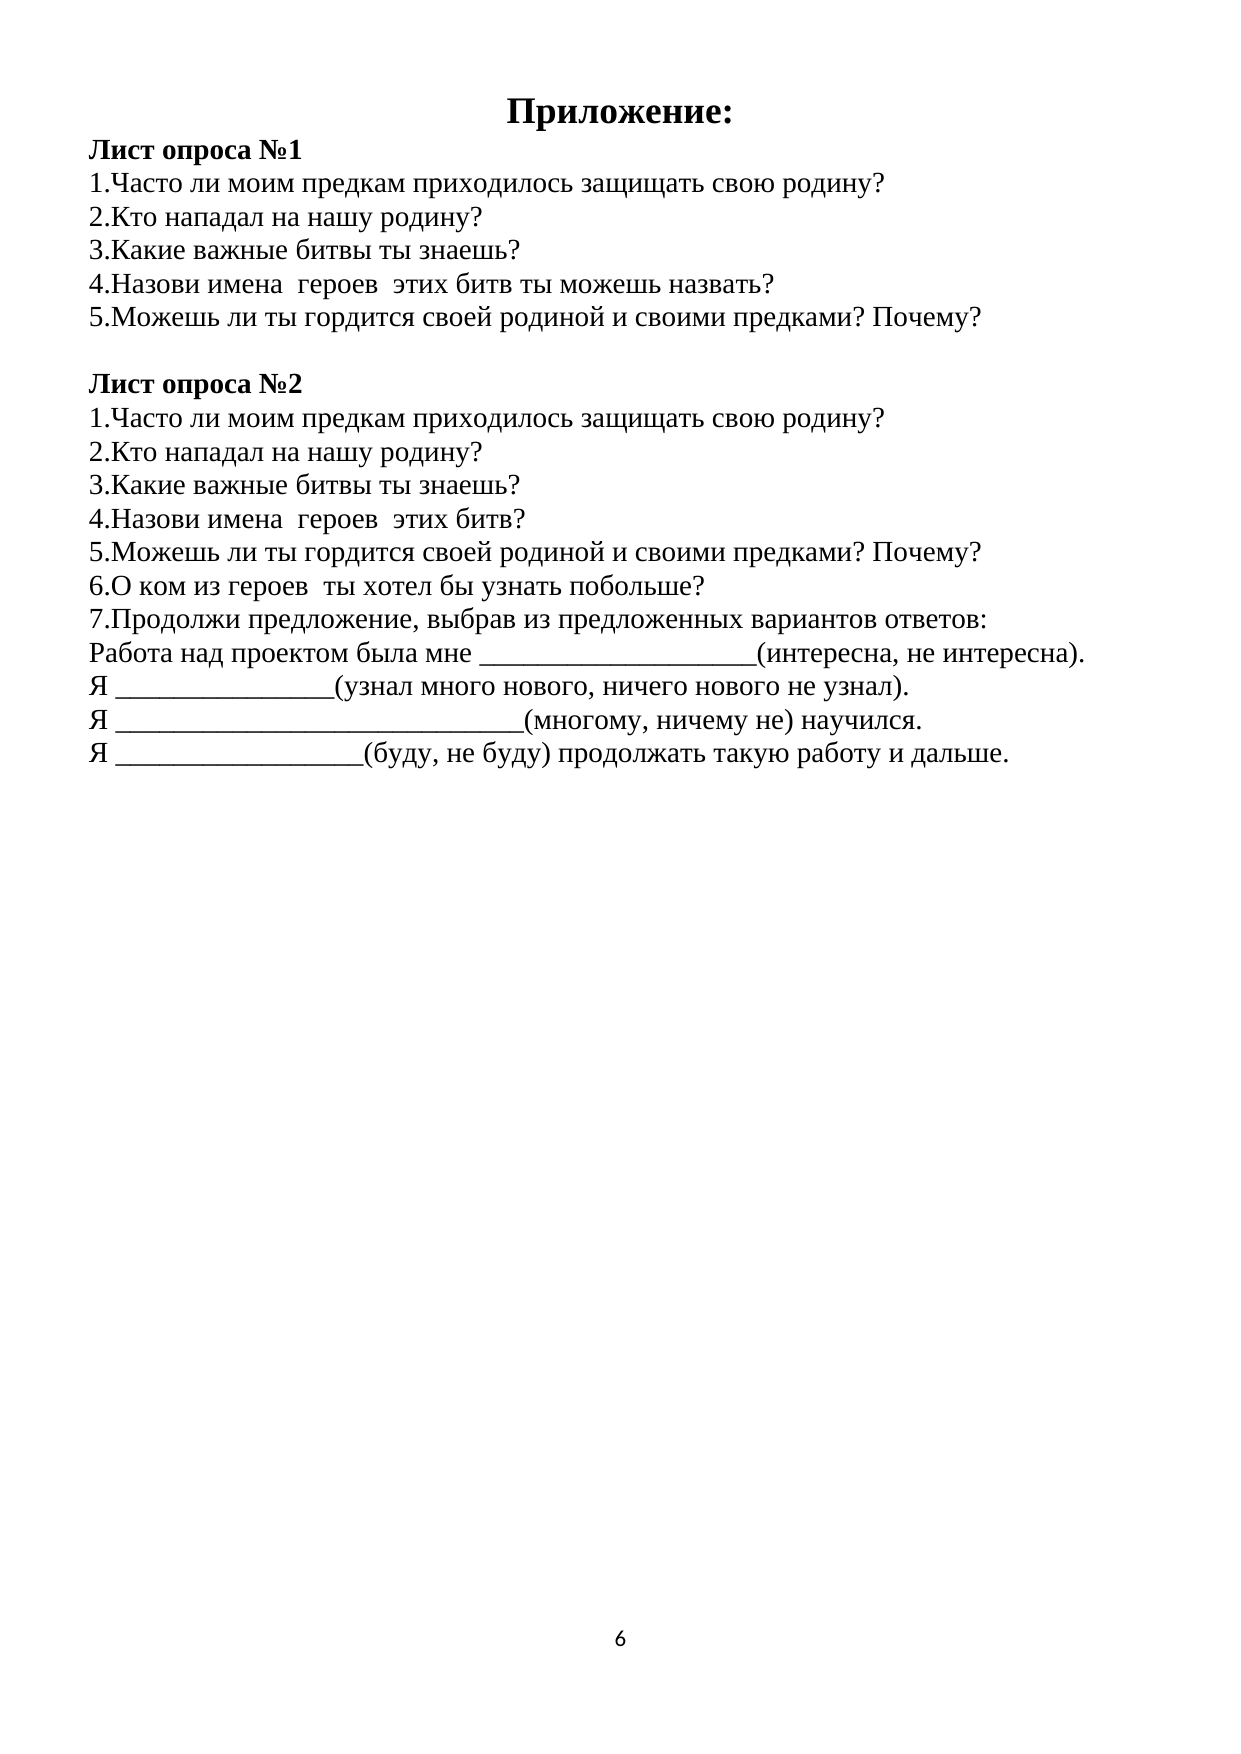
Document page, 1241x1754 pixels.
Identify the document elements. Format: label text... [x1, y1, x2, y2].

text 7.Продолжи предложение, выбрав из предложенных вариантов ответов: [89, 601, 1152, 635]
text 3.Какие важные битвы ты знаешь? [89, 232, 1152, 266]
text 1.Часто ли моим предкам приходилось защищать свою родину? [89, 165, 1152, 199]
text Я _________________(буду, не буду) продолжать такую работу и дальше. [89, 736, 1152, 769]
text Приложение: [89, 89, 1152, 132]
text Я ____________________________(многому, ничему не) научился. [89, 702, 1152, 736]
text 6.О ком из героев ты хотел бы узнать побольше? [89, 568, 1152, 601]
text Я _______________(узнал много нового, ничего нового не узнал). [89, 668, 1152, 702]
text Лист опроса №2 [89, 367, 1152, 400]
text 2.Кто нападал на нашу родину? [89, 199, 1152, 232]
text 5.Можешь ли ты гордится своей родиной и своими предками? Почему? [89, 299, 1152, 333]
text Лист опроса №1 [89, 132, 1152, 165]
text 2.Кто нападал на нашу родину? [89, 434, 1152, 467]
text Работа над проектом была мне ___________________(интересна, не интересна). [89, 635, 1152, 668]
text 1.Часто ли моим предкам приходилось защищать свою родину? [89, 400, 1152, 434]
text 4.Назови имена героев этих битв? [89, 501, 1152, 534]
text 4.Назови имена героев этих битв ты можешь назвать? [89, 266, 1152, 299]
text 5.Можешь ли ты гордится своей родиной и своими предками? Почему? [89, 534, 1152, 568]
text 3.Какие важные битвы ты знаешь? [89, 467, 1152, 501]
